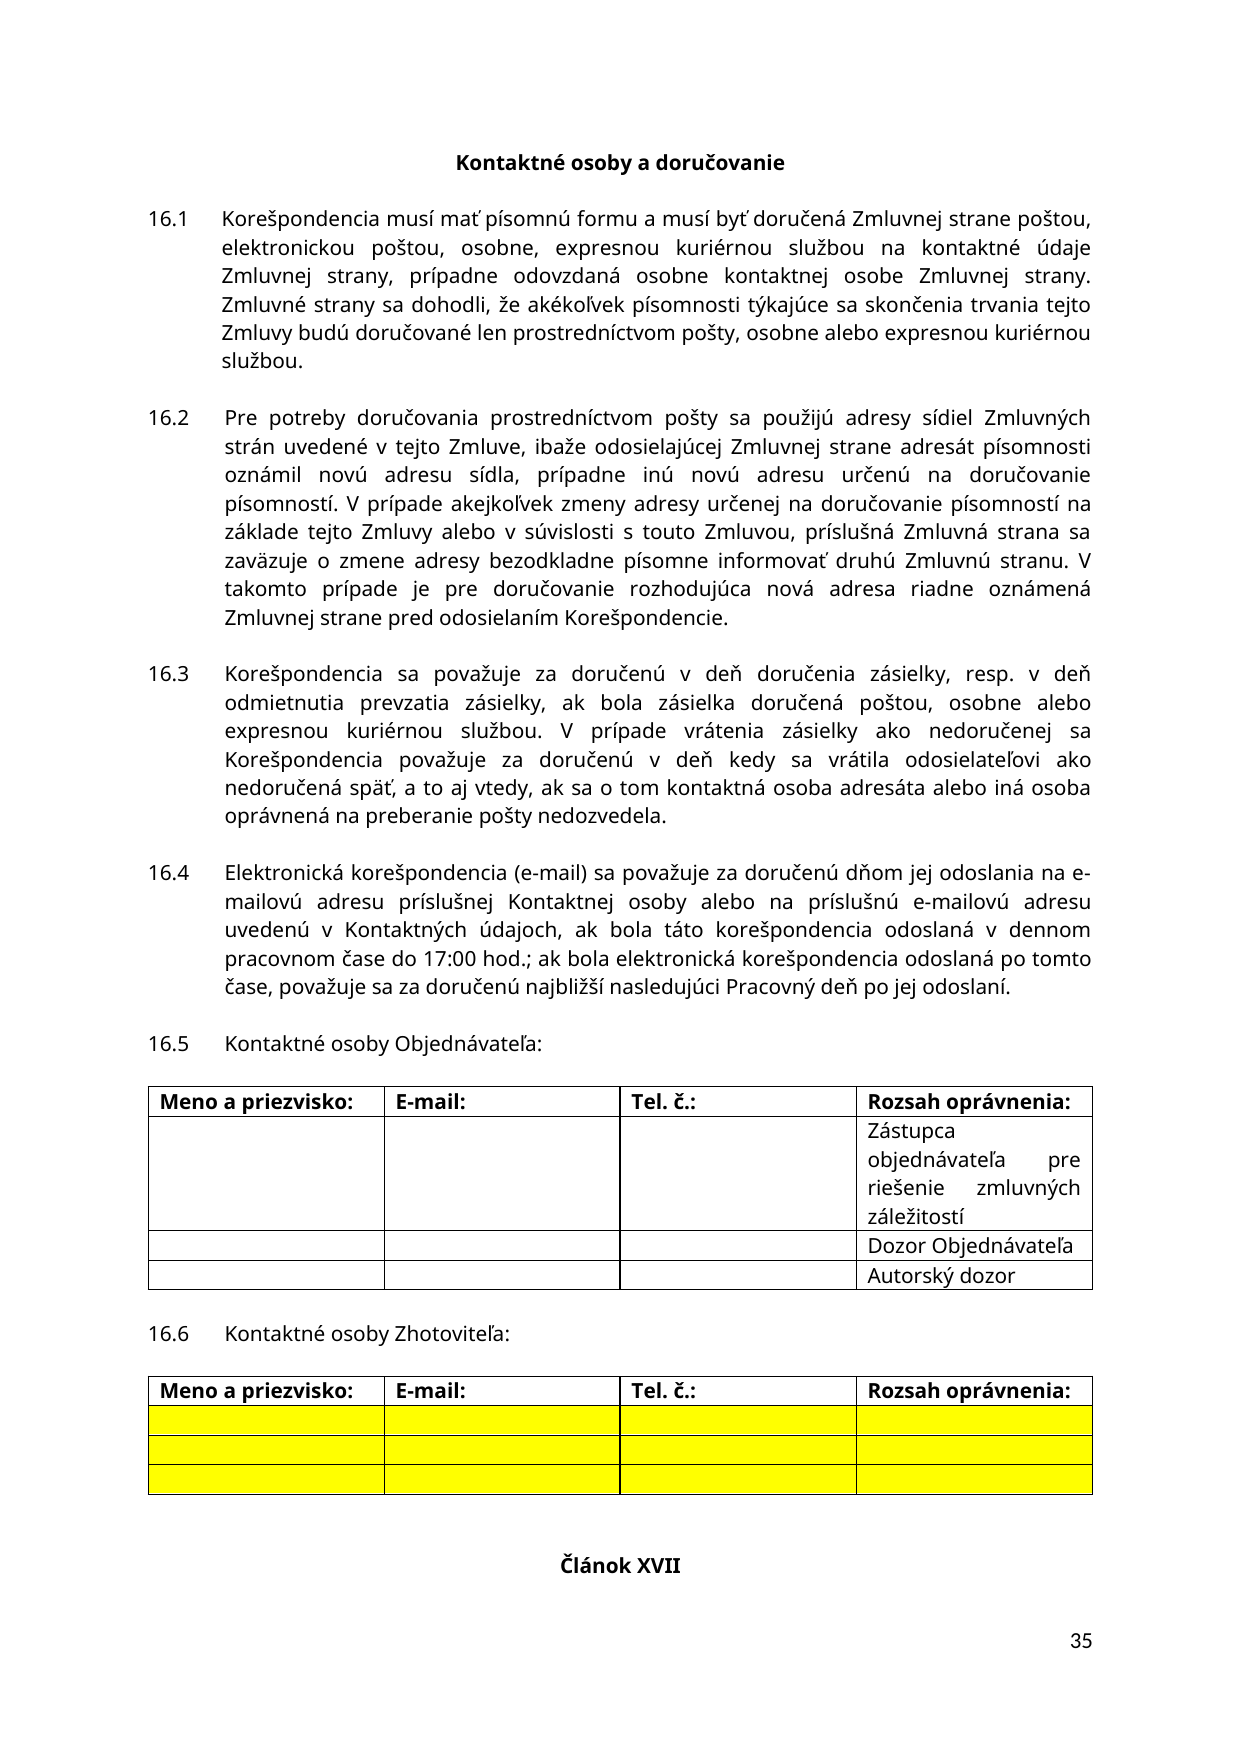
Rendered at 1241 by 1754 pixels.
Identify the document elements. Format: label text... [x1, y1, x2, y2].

table_cell [385, 1465, 619, 1493]
table_cell [621, 1231, 856, 1260]
table_cell [149, 1231, 384, 1260]
table_header Rozsah oprávnenia: [857, 1377, 1092, 1405]
table_cell [385, 1436, 619, 1464]
table_cell [621, 1436, 856, 1464]
table_header Meno a priezvisko: [149, 1087, 384, 1116]
table_header E-mail: [385, 1377, 619, 1405]
table_cell Zástupca objednávateľa pre riešenie zmluvných záležitostí [857, 1117, 1092, 1230]
table_cell [621, 1465, 856, 1493]
table_cell Dozor Objednávateľa [857, 1231, 1092, 1260]
list Kontaktné osoby Objednávateľa: [148, 1029, 1093, 1058]
table_cell Autorský dozor [857, 1261, 1092, 1289]
table_cell [621, 1406, 856, 1434]
subtitle Kontaktné osoby a doručovanie [148, 148, 1093, 176]
table_header E-mail: [385, 1087, 619, 1116]
list Pre potreby doručovania prostredníctvom pošty sa použijú adresy sídiel Zmluvných strán uvedené v tejto Zmluve, ibaže odosielajúcej Zmluvnej strane adresát písomnosti oznámil novú adresu sídla, prípadne inú novú adresu určenú na doručovanie písomností. V prípade akejkoľvek zmeny adresy určenej na doručovanie písomností na základe tejto Zmluvy alebo v súvislosti s touto Zmluvou, príslušná Zmluvná strana sa zaväzuje o zmene adresy bezodkladne písomne informovať druhú Zmluvnú stranu. V takomto prípade je pre doručovanie rozhodujúca nová adresa riadne oznámená Zmluvnej strane pred odosielaním Korešpondencie. [148, 403, 1093, 631]
table_cell [385, 1231, 619, 1260]
table_header Rozsah oprávnenia: [857, 1087, 1092, 1116]
table_cell [385, 1406, 619, 1434]
table_cell [621, 1261, 856, 1289]
list Korešpondencia musí mať písomnú formu a musí byť doručená Zmluvnej strane poštou, elektronickou poštou, osobne, expresnou kuriérnou službou na kontaktné údaje Zmluvnej strany, prípadne odovzdaná osobne kontaktnej osobe Zmluvnej strany. Zmluvné strany sa dohodli, že akékoľvek písomnosti týkajúce sa skončenia trvania tejto Zmluvy budú doručované len prostredníctvom pošty, osobne alebo expresnou kuriérnou službou. [148, 204, 1093, 375]
table_cell [621, 1117, 856, 1230]
table_cell [149, 1117, 384, 1230]
table_header Tel. č.: [621, 1377, 856, 1405]
table_cell [149, 1436, 384, 1464]
table_cell [149, 1465, 384, 1493]
table_cell [385, 1261, 619, 1289]
list Korešpondencia sa považuje za doručenú v deň doručenia zásielky, resp. v deň odmietnutia prevzatia zásielky, ak bola zásielka doručená poštou, osobne alebo expresnou kuriérnou službou. V prípade vrátenia zásielky ako nedoručenej sa Korešpondencia považuje za doručenú v deň kedy sa vrátila odosielateľovi ako nedoručená späť, a to aj vtedy, ak sa o tom kontaktná osoba adresáta alebo iná osoba oprávnená na preberanie pošty nedozvedela. [148, 659, 1093, 830]
text Článok XVII [148, 1551, 1093, 1580]
table_cell [857, 1465, 1092, 1493]
table_cell [857, 1406, 1092, 1434]
table_cell [857, 1436, 1092, 1464]
table_cell [149, 1261, 384, 1289]
table_header Meno a priezvisko: [149, 1377, 384, 1405]
table_cell [385, 1117, 619, 1230]
table_cell [149, 1406, 384, 1434]
table_header Tel. č.: [621, 1087, 856, 1116]
list Kontaktné osoby Zhotoviteľa: [148, 1319, 1093, 1347]
list Elektronická korešpondencia (e-mail) sa považuje za doručenú dňom jej odoslania na e-mailovú adresu príslušnej Kontaktnej osoby alebo na príslušnú e-mailovú adresu uvedenú v Kontaktných údajoch, ak bola táto korešpondencia odoslaná v dennom pracovnom čase do 17:00 hod.; ak bola elektronická korešpondencia odoslaná po tomto čase, považuje sa za doručenú najbližší nasledujúci Pracovný deň po jej odoslaní. [148, 858, 1093, 1001]
